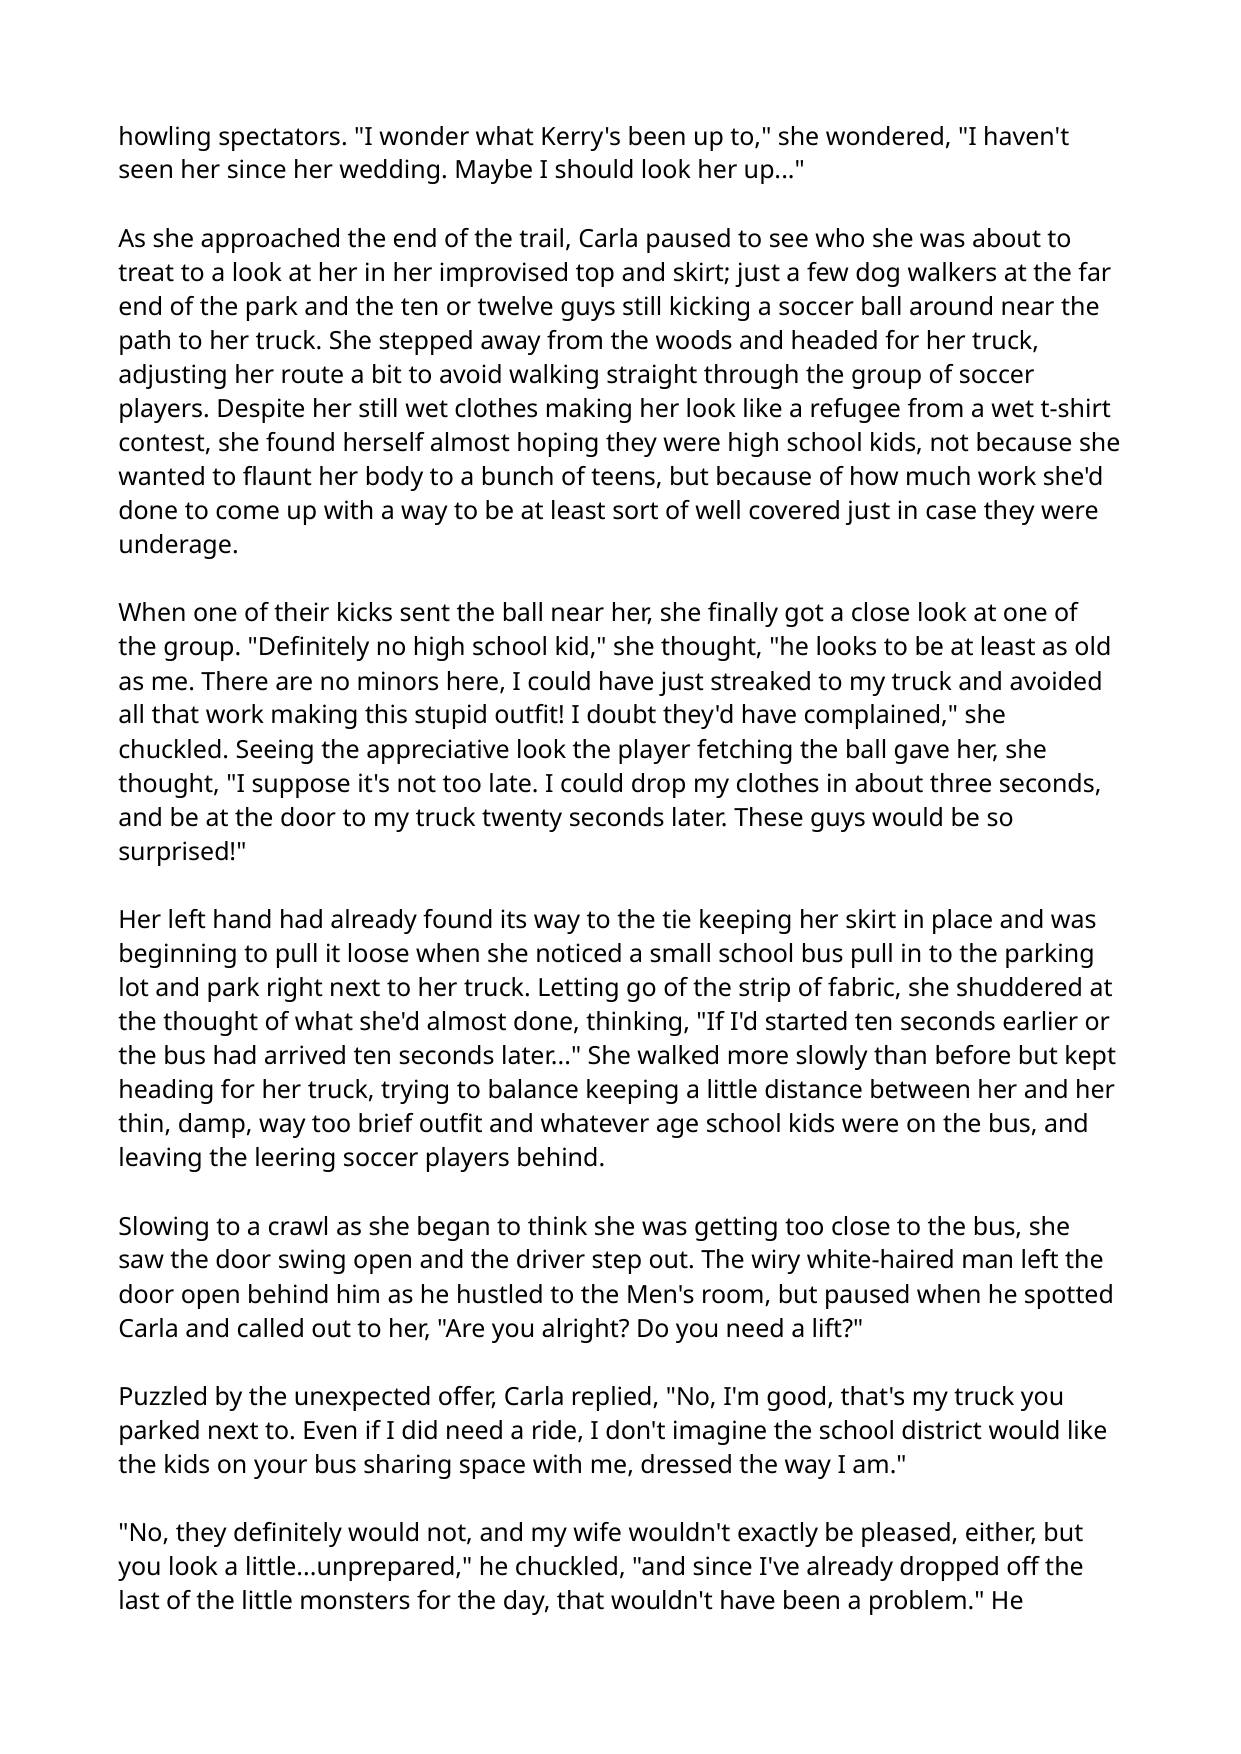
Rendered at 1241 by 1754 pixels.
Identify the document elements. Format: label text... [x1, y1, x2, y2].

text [118, 1515, 1122, 1617]
text Slowing to a crawl as she began to think she was getting too close to the bus, she saw the door swing open and the driver step out. The wiry white-haired man left the door open behind him as he hustled to the Men's room, but paused when he spotted Carla and called out to her, "Are you alright? Do you need a lift?" [118, 1208, 1122, 1344]
text Puzzled by the unexpected offer, Carla replied, "No, I'm good, that's my truck you parked next to. Even if I did need a ride, I don't imagine the school district would like the kids on your bus sharing space with me, dressed the way I am." [118, 1378, 1122, 1481]
text Her left hand had already found its way to the tie keeping her skirt in place and was beginning to pull it loose when she noticed a small school bus pull in to the parking lot and park right next to her truck. Letting go of the strip of fabric, she shuddered at the thought of what she'd almost done, thinking, "If I'd started ten seconds earlier or the bus had arrived ten seconds later..." She walked more slowly than before but kept heading for her truck, trying to balance keeping a little distance between her and her thin, damp, way too brief outfit and whatever age school kids were on the bus, and leaving the leering soccer players behind. [118, 902, 1122, 1174]
text As she approached the end of the trail, Carla paused to see who she was about to treat to a look at her in her improvised top and skirt; just a few dog walkers at the far end of the park and the ten or twelve guys still kicking a soccer ball around near the path to her truck. She stepped away from the woods and headed for her truck, adjusting her route a bit to avoid walking straight through the group of soccer players. Despite her still wet clothes making her look like a refugee from a wet t-shirt contest, she found herself almost hoping they were high school kids, not because she wanted to flaunt her body to a bunch of teens, but because of how much work she'd done to come up with a way to be at least sort of well covered just in case they were underage. [118, 220, 1122, 561]
text When one of their kicks sent the ball near her, she finally got a close look at one of the group. "Definitely no high school kid," she thought, "he looks to be at least as old as me. There are no minors here, I could have just streaked to my truck and avoided all that work making this stupid outfit! I doubt they'd have complained," she chuckled. Seeing the appreciative look the player fetching the ball gave her, she thought, "I suppose it's not too late. I could drop my clothes in about three seconds, and be at the door to my truck twenty seconds later. These guys would be so surprised!" [118, 595, 1122, 867]
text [118, 118, 1122, 186]
